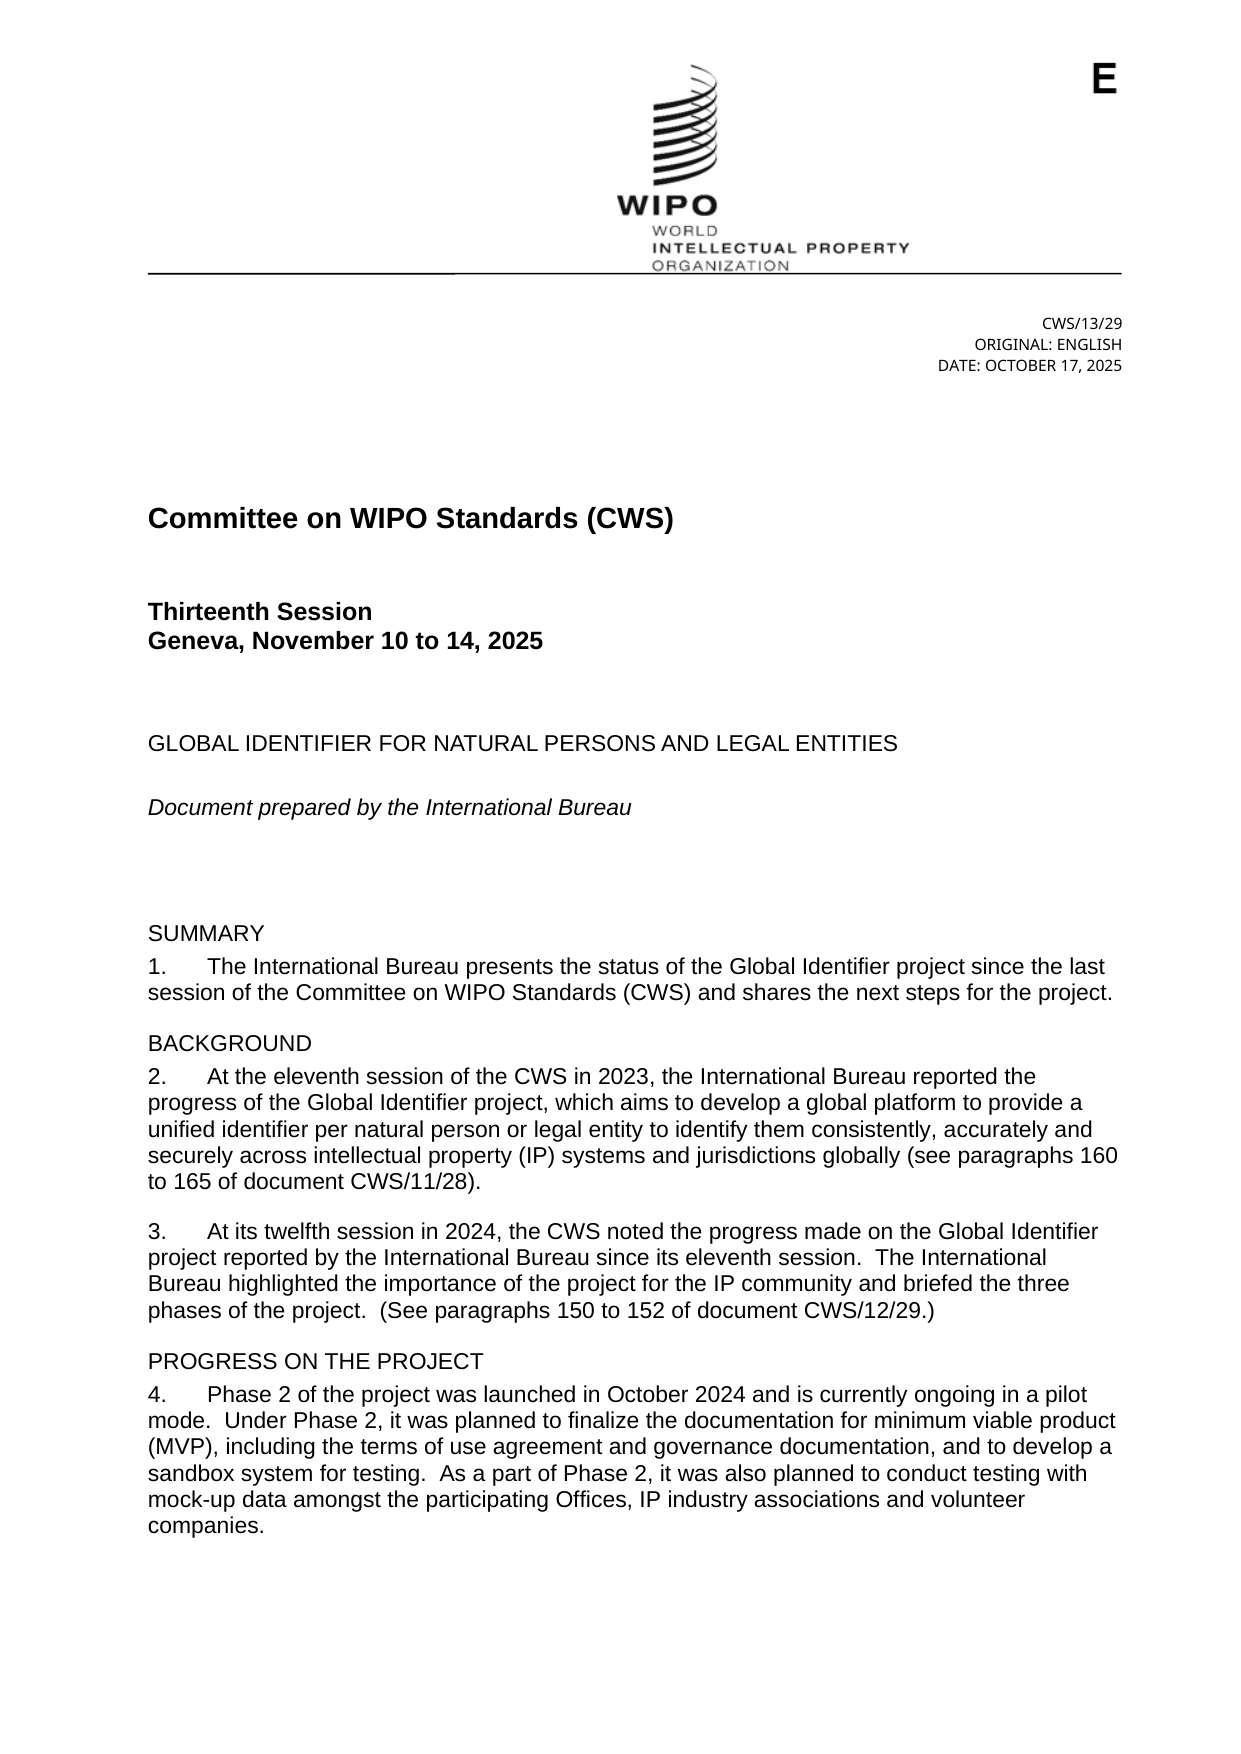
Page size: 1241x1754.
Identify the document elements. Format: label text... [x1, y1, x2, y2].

text Thirteenth Session [148, 597, 1122, 626]
text Geneva, November 10 to 14, 2025 [148, 626, 1122, 655]
picture [616, 59, 1123, 274]
text At its twelfth session in 2024, the CWS noted the progress made on the Global Identifier project reported by the International Bureau since its eleventh session. The International Bureau highlighted the importance of the project for the IP community and briefed the three phases of the project. (See paragraphs 150 to 152 of document CWS/12/29.) [148, 1218, 1122, 1323]
text CWS/13/29 [148, 312, 1122, 334]
text Document prepared by the International Bureau [148, 794, 1122, 820]
text DATE: October 17, 2025 [148, 355, 1122, 376]
text At the eleventh session of the CWS in 2023, the International Bureau reported the progress of the Global Identifier project, which aims to develop a global platform to provide a unified identifier per natural person or legal entity to identify them consistently, accurately and securely across intellectual property (IP) systems and jurisdictions globally (see paragraphs 160 to 165 of document CWS/11/28). [148, 1063, 1122, 1195]
subtitle Summary [148, 920, 1122, 946]
subtitle Background [148, 1030, 1122, 1057]
subtitle Global identifier for natural persons and legal entities [148, 730, 1122, 756]
text ORIGINAL: English [148, 334, 1122, 355]
text Phase 2 of the project was launched in October 2024 and is currently ongoing in a pilot mode. Under Phase 2, it was planned to finalize the documentation for minimum viable product (MVP), including the terms of use agreement and governance documentation, and to develop a sandbox system for testing. As a part of Phase 2, it was also planned to conduct testing with mock-up data amongst the participating Offices, IP industry associations and volunteer companies. [148, 1381, 1122, 1539]
text The International Bureau presents the status of the Global Identifier project since the last session of the Committee on WIPO Standards (CWS) and shares the next steps for the project. [148, 953, 1122, 1005]
text Committee on WIPO Standards (CWS) [148, 501, 1122, 535]
subtitle Progress on the Project [148, 1348, 1122, 1374]
